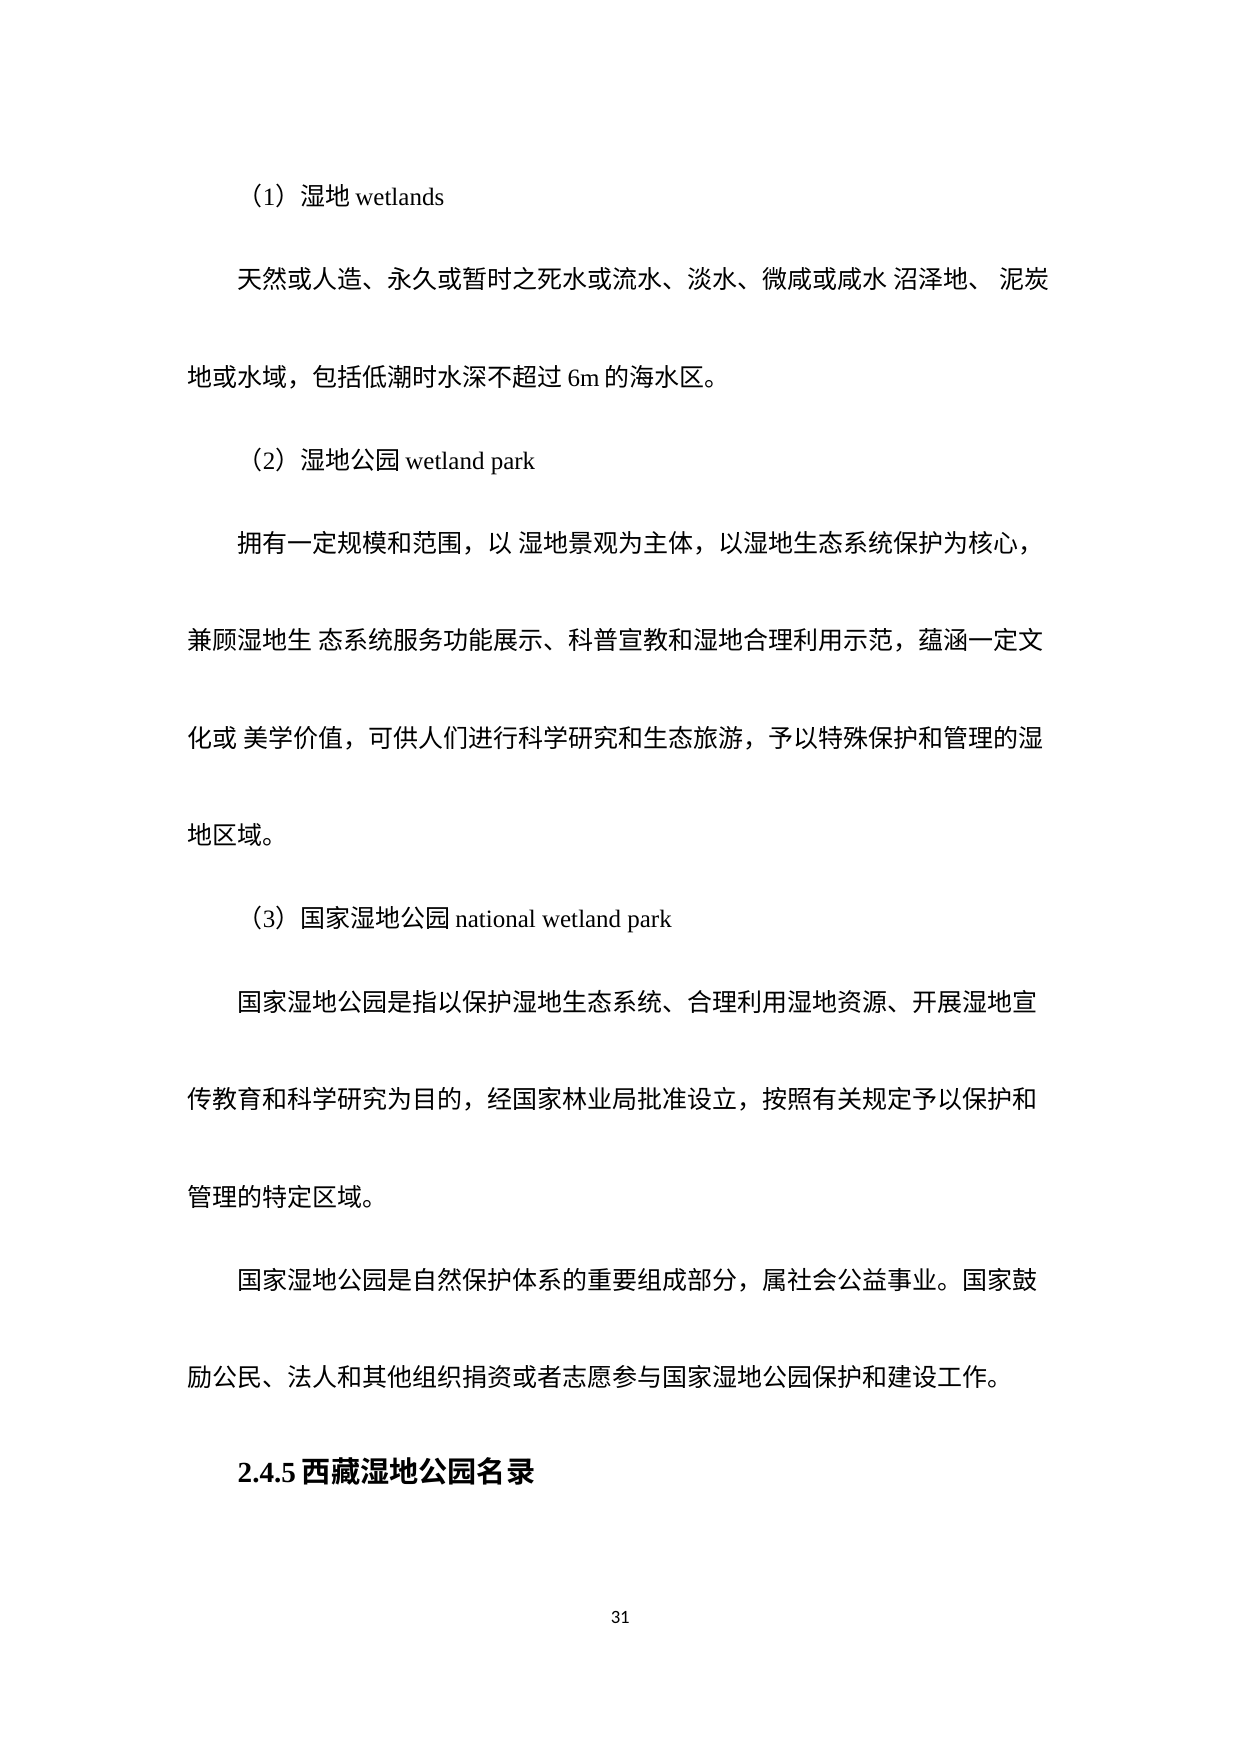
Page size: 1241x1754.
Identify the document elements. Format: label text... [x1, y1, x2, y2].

text 天然或人造、永久或暂时之死水或流水、淡水、微咸或咸水 沼泽地、 泥炭地或水域，包括低潮时水深不超过6m的海水区。 [187, 245, 1053, 408]
text （1）湿地wetlands [187, 162, 1053, 227]
text （2）湿地公园wetland park [187, 426, 1053, 491]
text 2.4.5西藏湿地公园名录 [187, 1437, 1053, 1502]
text 拥有一定规模和范围，以 湿地景观为主体，以湿地生态系统保护为核心，兼顾湿地生 态系统服务功能展示、科普宣教和湿地合理利用示范，蕴涵一定文化或 美学价值，可供人们进行科学研究和生态旅游，予以特殊保护和管理的湿地区域。 [187, 509, 1053, 866]
text 国家湿地公园是自然保护体系的重要组成部分，属社会公益事业。国家鼓励公民、法人和其他组织捐资或者志愿参与国家湿地公园保护和建设工作。 [187, 1246, 1053, 1408]
text 国家湿地公园是指以保护湿地生态系统、合理利用湿地资源、开展湿地宣传教育和科学研究为目的，经国家林业局批准设立，按照有关规定予以保护和管理的特定区域。 [187, 968, 1053, 1228]
text （3）国家湿地公园national wetland park [187, 884, 1053, 949]
